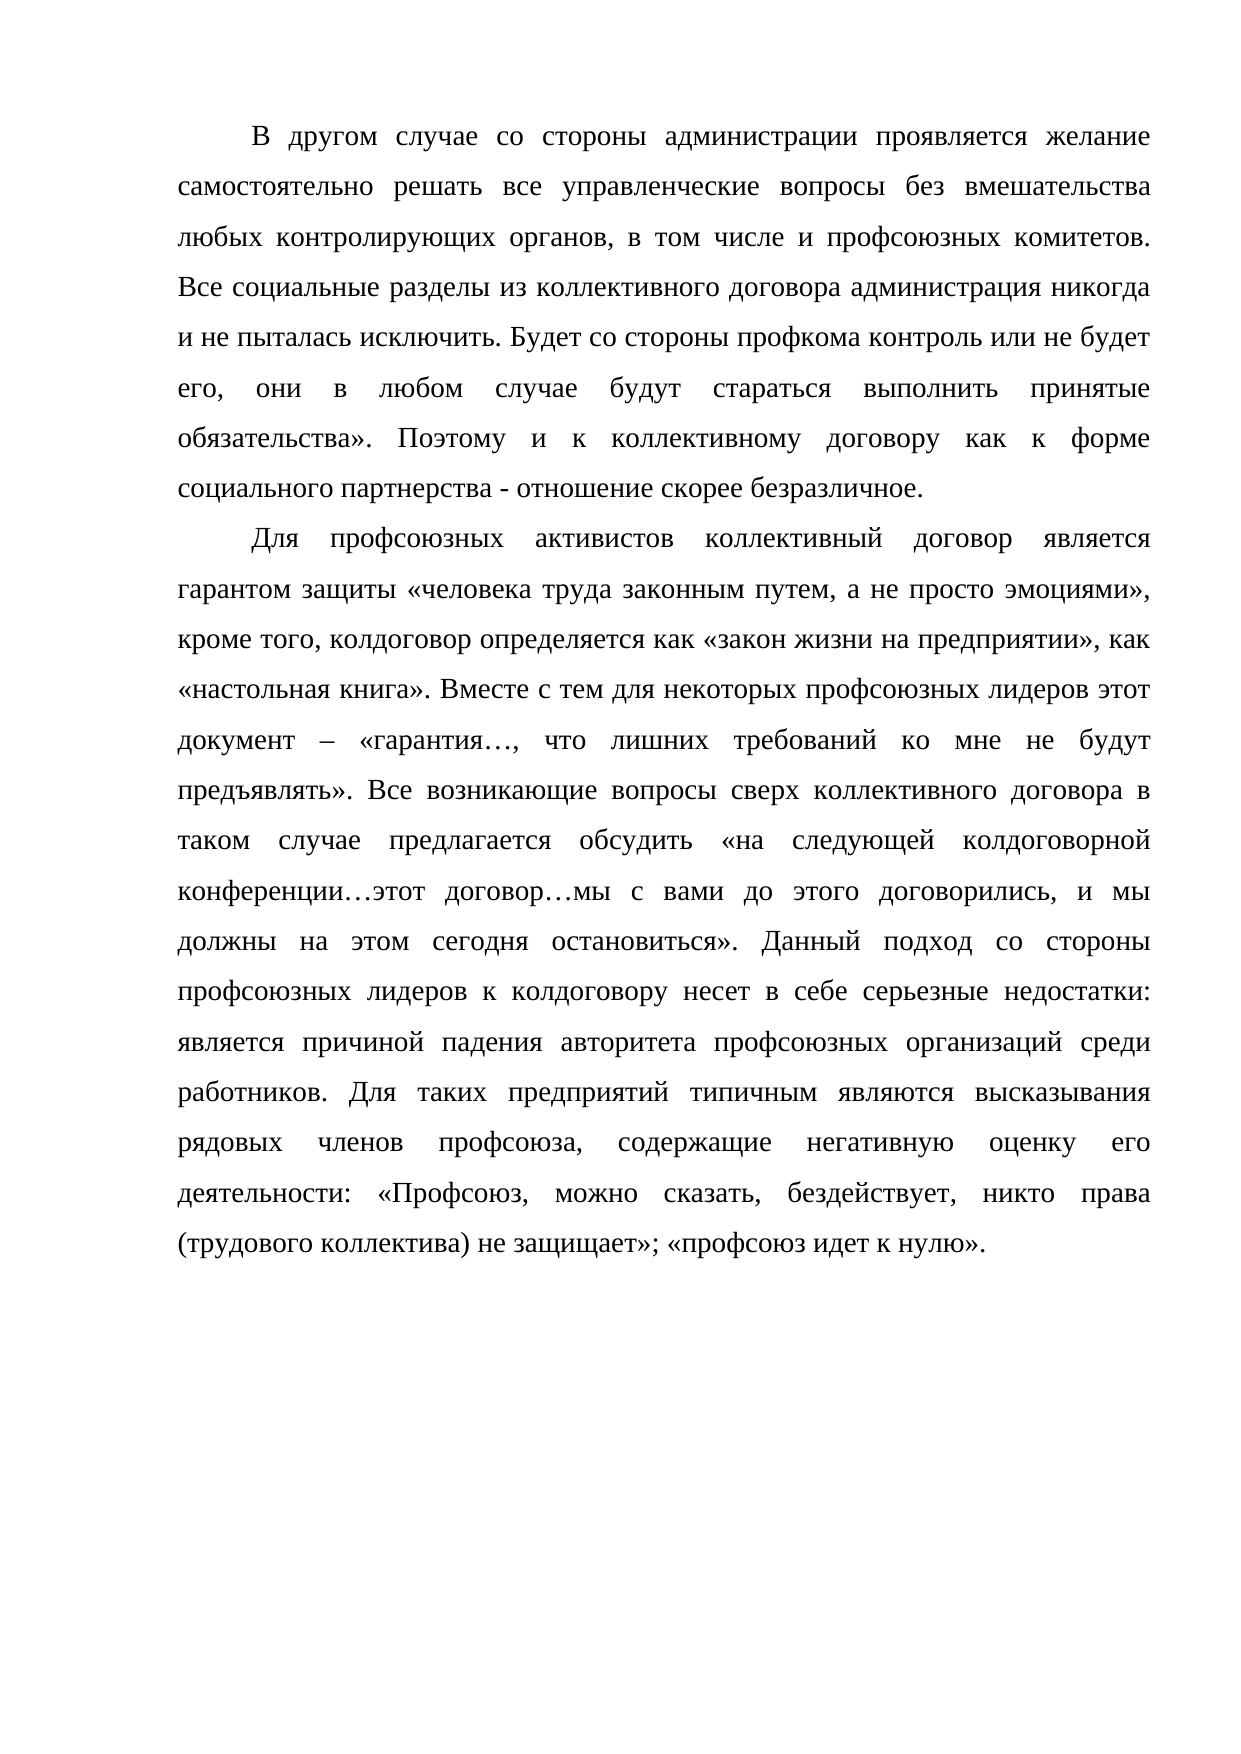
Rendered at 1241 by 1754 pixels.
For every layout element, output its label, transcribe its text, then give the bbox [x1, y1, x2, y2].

text В другом случае со стороны администрации проявляется желание самостоятельно решать все управленческие вопросы без вмешательства любых контролирующих органов, в том числе и профсоюзных комитетов. Все социальные разделы из коллективного договора администрация никогда и не пыталась исключить. Будет со стороны профкома контроль или не будет его, они в любом случае будут стараться выполнить принятые обязательства». Поэтому и к коллективному договору как к форме социального партнерства - отношение скорее безразличное. [177, 118, 1152, 504]
text Для профсоюзных активистов коллективный договор является гарантом защиты «человека труда законным путем, а не просто эмоциями», кроме того, колдоговор определяется как «закон жизни на предприятии», как «настольная книга». Вместе с тем для некоторых профсоюзных лидеров этот документ – «гарантия…, что лишних требований ко мне не будут предъявлять». Все возникающие вопросы сверх коллективного договора в таком случае предлагается обсудить «на следующей колдоговорной конференции…этот договор…мы с вами до этого договорились, и мы должны на этом сегодня остановиться». Данный подход со стороны профсоюзных лидеров к колдоговору несет в себе серьезные недостатки: является причиной падения авторитета профсоюзных организаций среди работников. Для таких предприятий типичным являются высказывания рядовых членов профсоюза, содержащие негативную оценку его деятельности: «Профсоюз, можно сказать, бездействует, никто права (трудового коллектива) не защищает»; «профсоюз идет к нулю». [177, 521, 1152, 1258]
